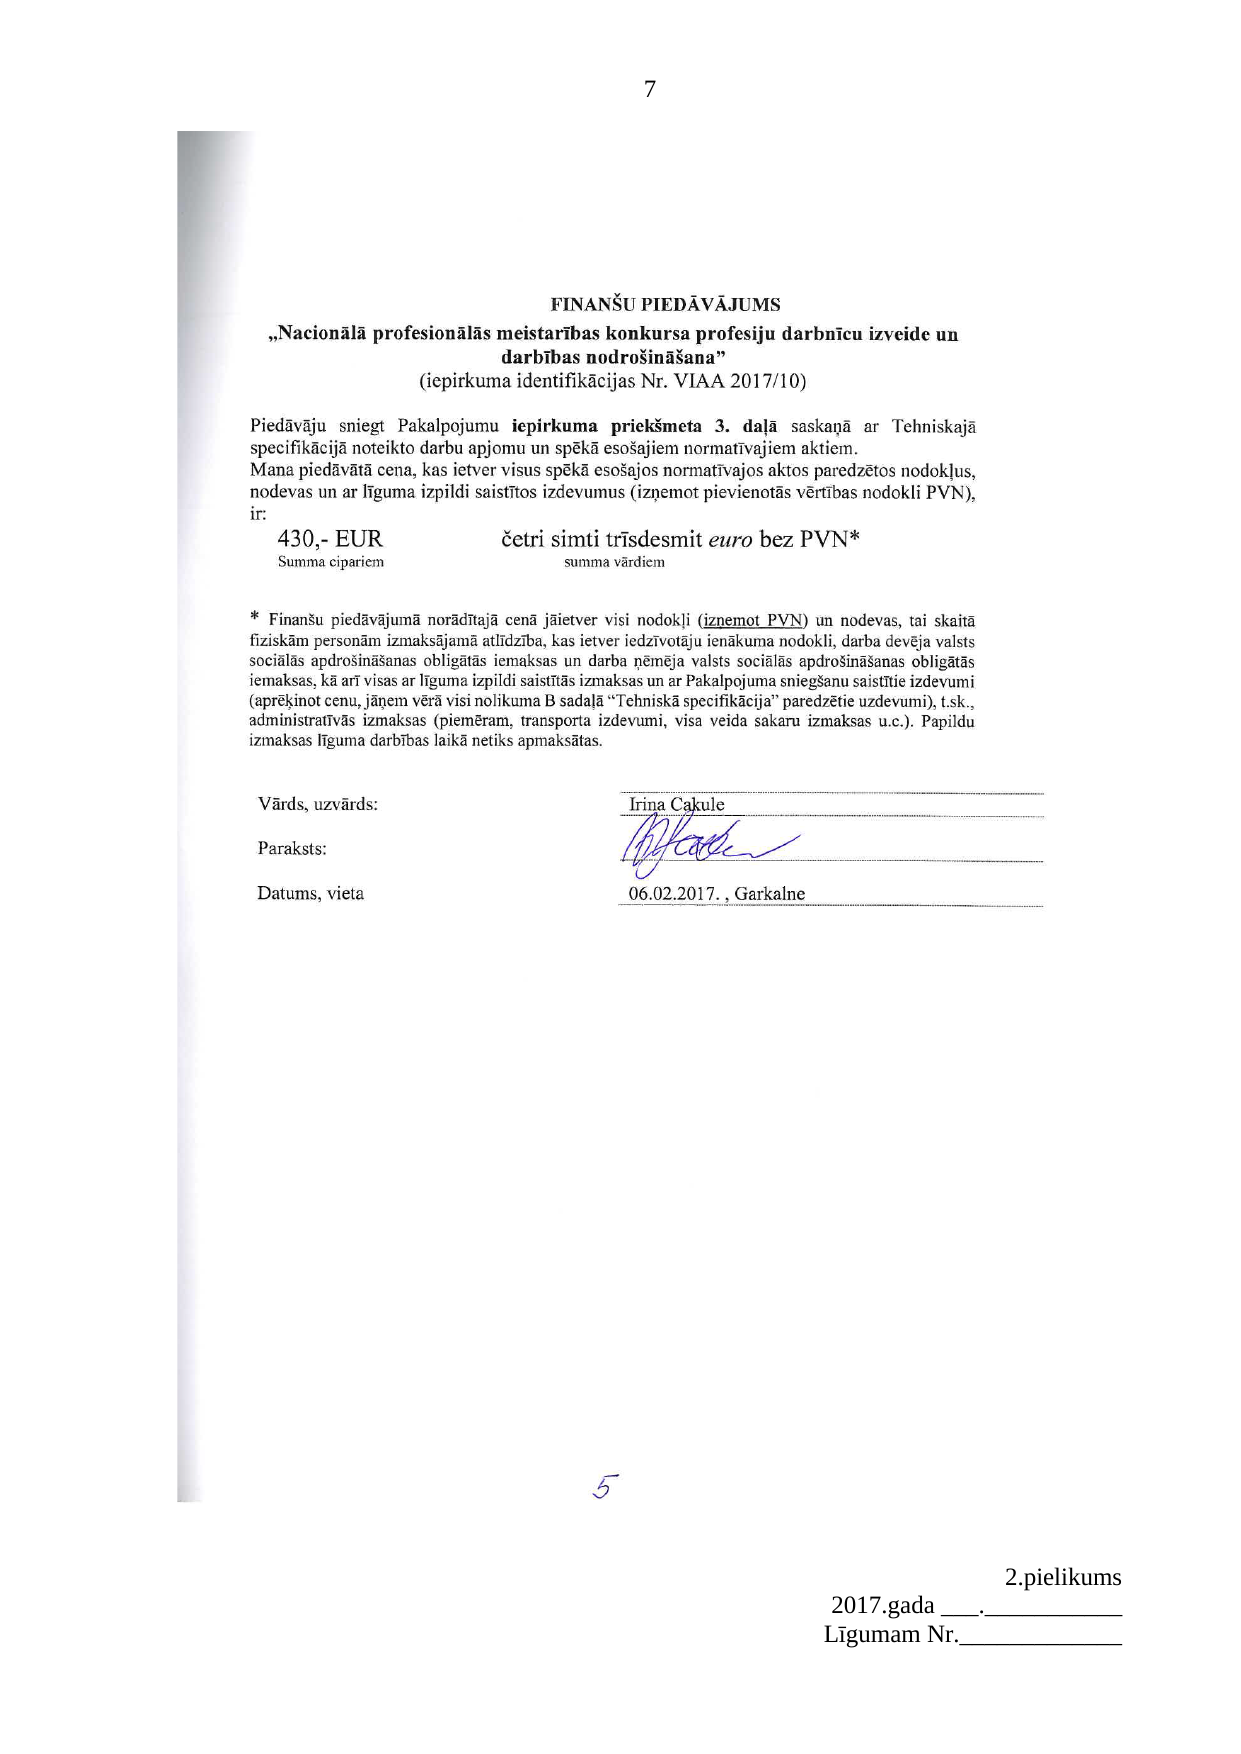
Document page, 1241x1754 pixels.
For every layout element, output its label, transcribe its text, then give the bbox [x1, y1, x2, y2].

text 2.pielikums [177, 1562, 1122, 1590]
text Līgumam Nr._____________ [177, 1619, 1122, 1648]
text 2017.gada ___.___________ [177, 1590, 1122, 1619]
